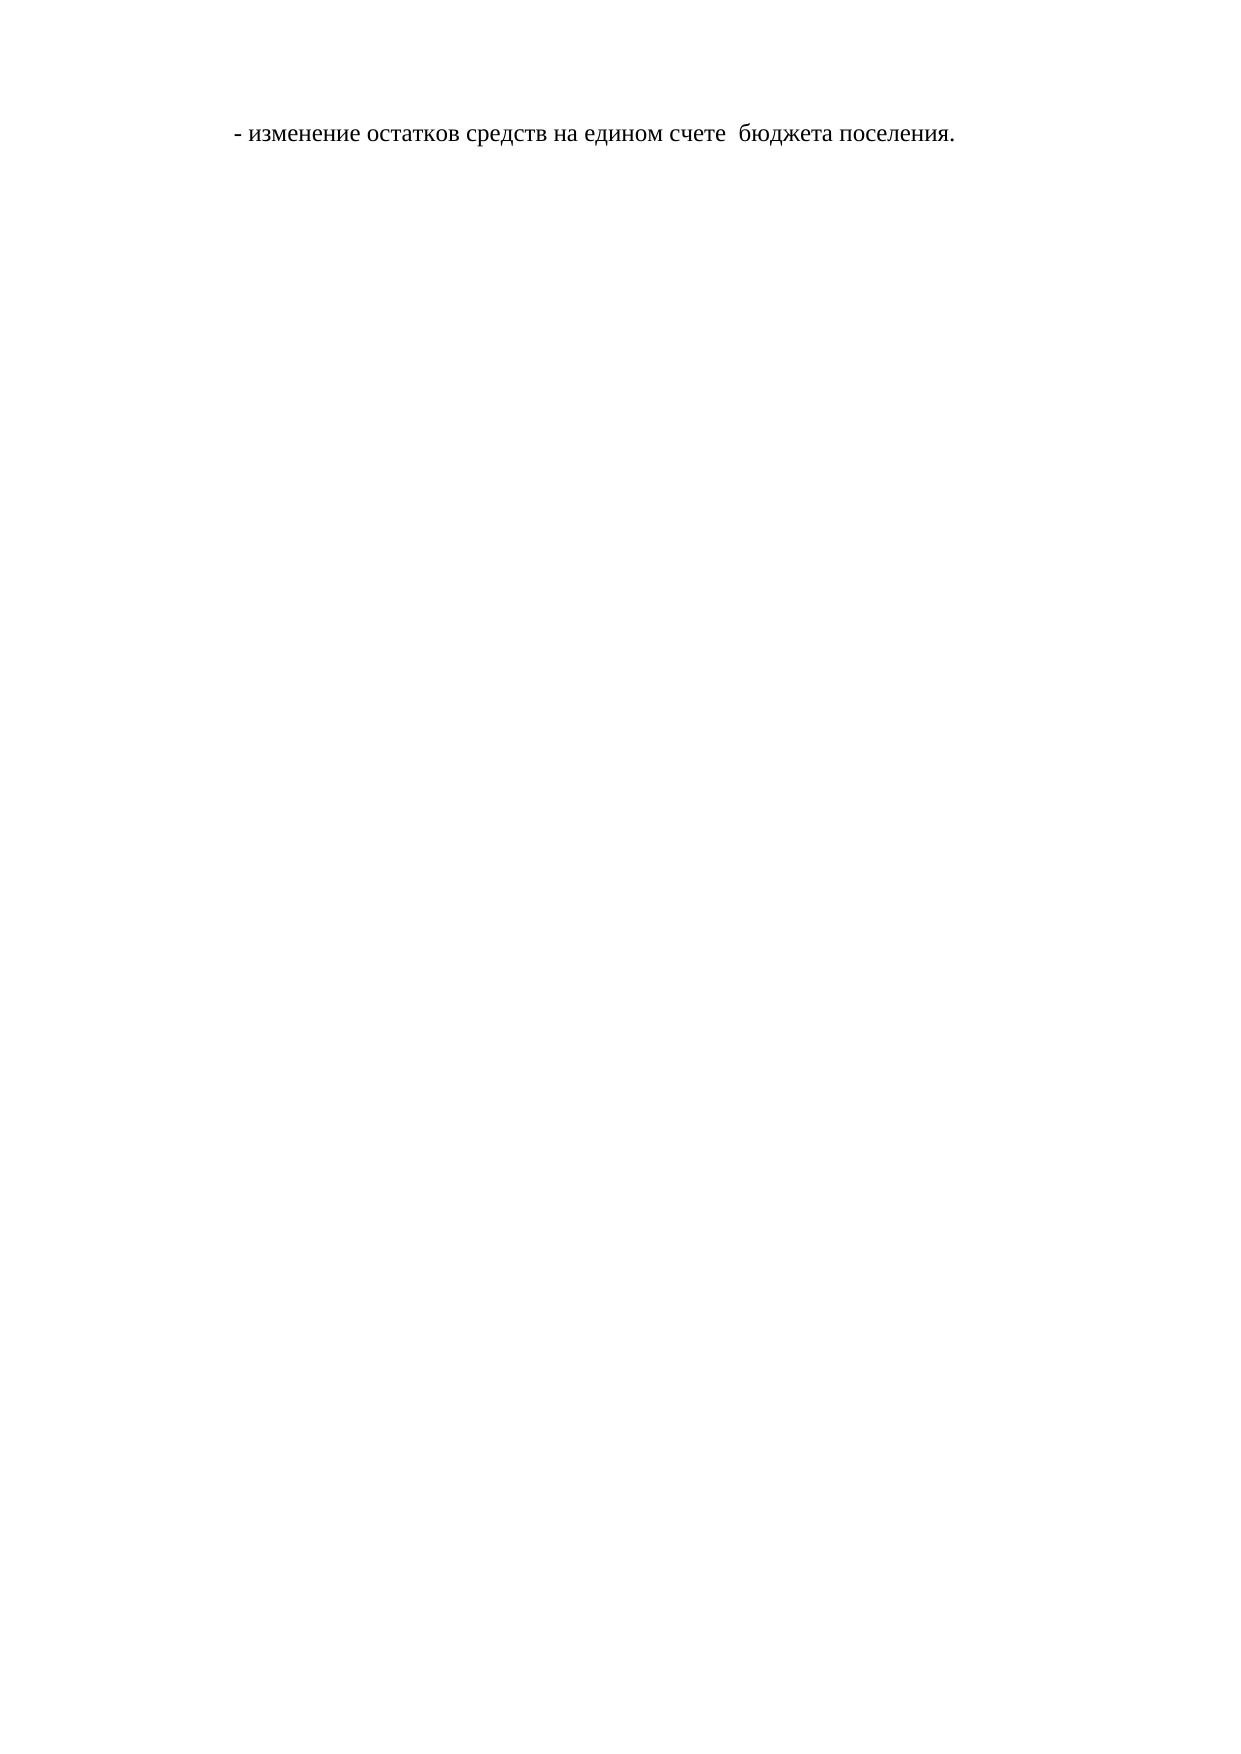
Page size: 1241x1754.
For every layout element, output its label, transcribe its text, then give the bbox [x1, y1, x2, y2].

text - изменение остатков средств на едином счете бюджета поселения. [177, 118, 1152, 147]
